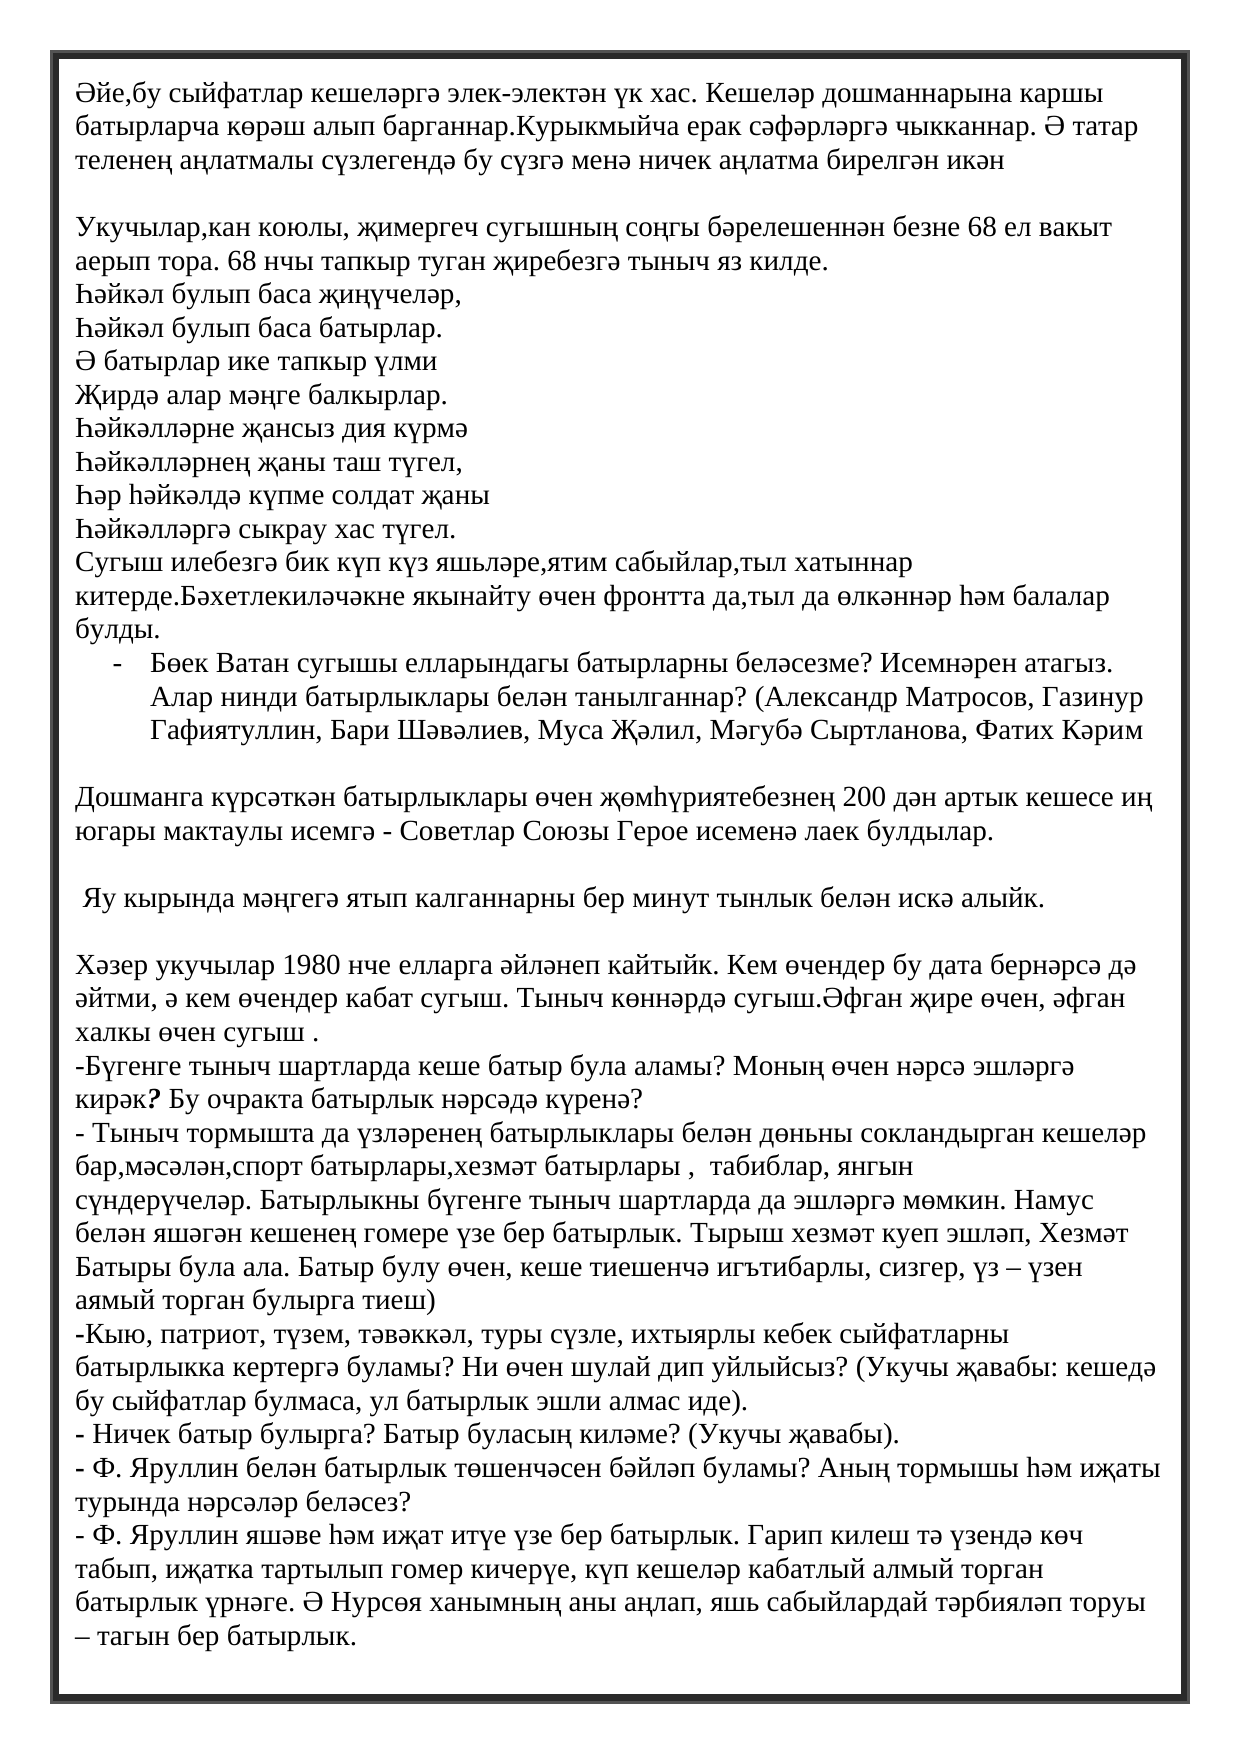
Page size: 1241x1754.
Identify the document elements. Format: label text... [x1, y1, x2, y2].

text Һәр һәйкәлдә күпме солдат җаны [75, 477, 1165, 511]
text Хәзер укучылар 1980 нче елларга әйләнеп кайтыйк. Кем өчендер бу дата бернәрсә дә әйтми, ә кем өчендер кабат сугыш. Тыныч көннәрдә сугыш.Әфган җире өчен, әфган халкы өчен сугыш . [75, 947, 1165, 1048]
text - Ничек батыр булырга? Батыр буласың киләме? (Укучы җавабы). [75, 1417, 1165, 1450]
text Укучылар,кан коюлы, җимергеч сугышның соңгы бәрелешеннән безне 68 ел вакыт аерып тора. 68 нчы тапкыр туган җиребезгә тыныч яз килде. [75, 209, 1165, 276]
text Һәйкәл булып баса батырлар. [75, 310, 1165, 343]
text Һәйкәлләрнең җаны таш түгел, [75, 444, 1165, 477]
text Яу кырында мәңгегә ятып калганнарны бер минут тынлык белән искә алыйк. [75, 880, 1165, 913]
text -Кыю, патриот, түзем, тәвәккәл, туры сүзле, ихтыярлы кебек сыйфатларны батырлыкка кертергә буламы? Ни өчен шулай дип уйлыйсыз? (Укучы җавабы: кешедә бу сыйфатлар булмаса, ул батырлык эшли алмас иде). [75, 1316, 1165, 1417]
text - Ф. Яруллин белән батырлык төшенчәсен бәйләп буламы? Аның тормышы һәм иҗаты турында нәрсәләр беләсез? [75, 1450, 1165, 1517]
text Җирдә алар мәңге балкырлар. [75, 377, 1165, 410]
text Ә батырлар ике тапкыр үлми [75, 343, 1165, 377]
text - Тыныч тормышта да үзләренең батырлыклары белән дөньны сокландырган кешеләр бар,мәсәлән,спорт батырлары,хезмәт батырлары , табиблар, янгын [75, 1115, 1165, 1182]
text -Бүгенге тыныч шартларда кеше батыр була аламы? Моның өчен нәрсә эшләргә кирәк? Бу очракта батырлык нәрсәдә күренә? [75, 1048, 1165, 1115]
text Һәйкәлләрне җансыз дия күрмә [75, 410, 1165, 444]
text - Ф. Яруллин яшәве һәм иҗат итүе үзе бер батырлык. Гарип килеш тә үзендә көч табып, иҗатка тартылып гомер кичерүе, күп кешеләр кабатлый алмый торган батырлык үрнәге. Ә Нурсөя ханымның аны аңлап, яшь сабыйлардай тәрбияләп торуы – тагын бер батырлык. [75, 1517, 1165, 1651]
text Сугыш илебезгә бик күп күз яшьләре,ятим сабыйлар,тыл хатыннар китерде.Бәхетлекиләчәкне якынайту өчен фронтта да,тыл да өлкәннәр һәм балалар булды. [75, 544, 1165, 645]
text Дошманга күрсәткән батырлыклары өчен җөмһүриятебезнең 200 дән артык кешесе иң югары мактаулы исемгә - Советлар Союзы Герое исеменә лаек булдылар. [75, 779, 1165, 846]
text сүндерүчеләр. Батырлыкны бүгенге тыныч шартларда да эшләргә мөмкин. Намус белән яшәгән кешенең гомере үзе бер батырлык. Тырыш хезмәт куеп эшләп, Хезмәт Батыры була ала. Батыр булу өчен, кеше тиешенчә игътибарлы, сизгер, үз – үзен аямый торган булырга тиеш) [75, 1182, 1165, 1316]
text Әйе,бу сыйфатлар кешеләргә элек-электән үк хас. Кешеләр дошманнарына каршы батырларча көрәш алып барганнар.Курыкмыйча ерак сәфәрләргә чыкканнар. Ә татар теленең аңлатмалы сүзлегендә бу сүзгә менә ничек аңлатма бирелгән икән [75, 75, 1165, 176]
text Һәйкәлләргә сыкрау хас түгел. [75, 511, 1165, 544]
text Һәйкәл булып баса җиңүчеләр, [75, 276, 1165, 310]
list Бөек Ватан сугышы елларындагы батырларны беләсезме? Исемнәрен атагыз. Алар нинди батырлыклары белән танылганнар? (Александр Матросов, Газинур Гафиятуллин, Бари Шәвәлиев, Муса Җәлил, Мәгубә Сыртланова, Фатих Кәрим [112, 645, 1165, 746]
